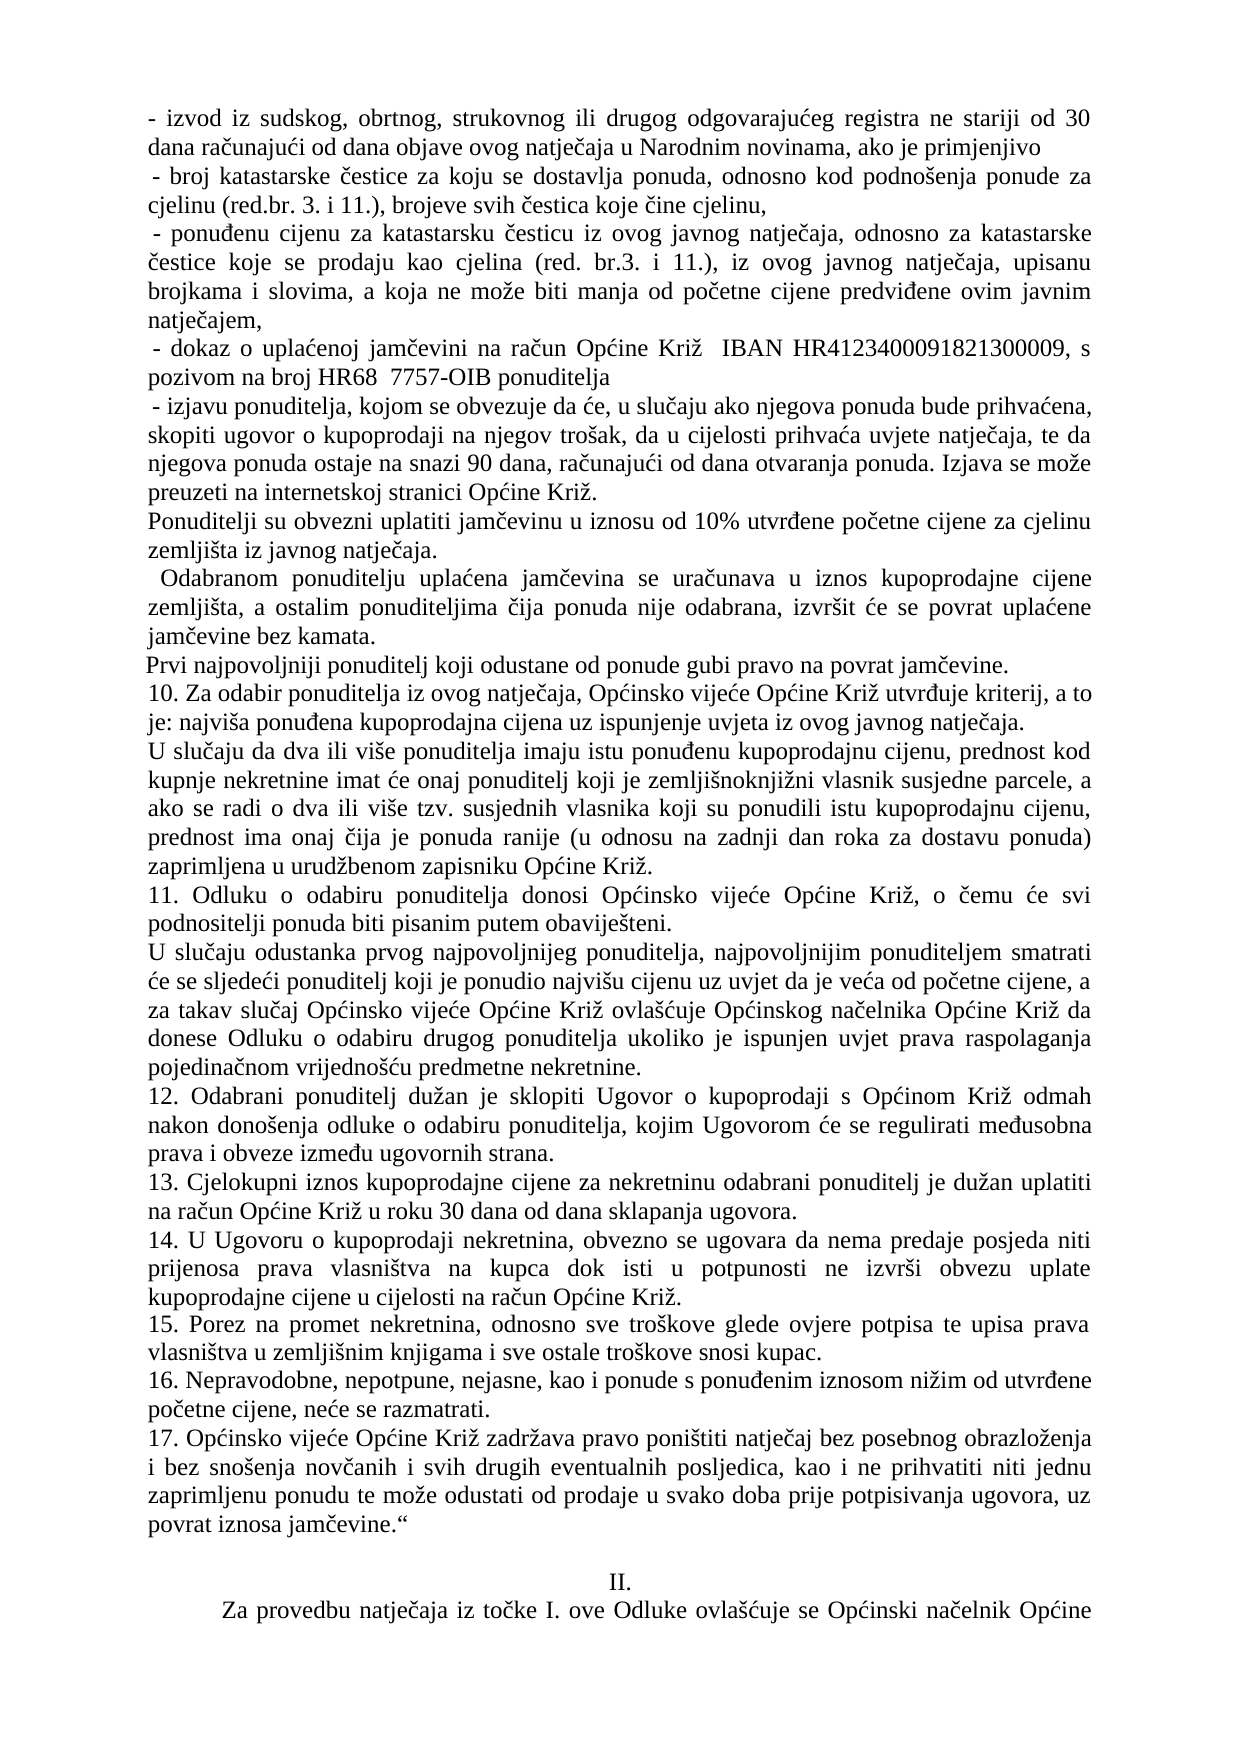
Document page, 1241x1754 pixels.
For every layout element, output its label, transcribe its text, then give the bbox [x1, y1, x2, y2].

text Ponuditelji su obvezni uplatiti jamčevinu u iznosu od 10% utvrđene početne cijene za cjelinu zemljišta iz javnog natječaja. [133, 506, 1092, 563]
text - ponuđenu cijenu za katastarsku česticu iz ovog javnog natječaja, odnosno za katastarske čestice koje se prodaju kao cjelina (red. br.3. i 11.), iz ovog javnog natječaja, upisanu brojkama i slovima, a koja ne može biti manja od početne cijene predviđene ovim javnim natječajem, [133, 218, 1092, 333]
text - izvod iz sudskog, obrtnog, strukovnog ili drugog odgovarajućeg registra ne stariji od 30 dana računajući od dana objave ovog natječaja u Narodnim novinama, ako je primjenjivo [103, 103, 1092, 161]
text 11. Odluku o odabiru ponuditelja donosi Općinsko vijeće Općine Križ, o čemu će svi podnositelji ponuda biti pisanim putem obaviješteni. [148, 880, 1092, 937]
text 10. Za odabir ponuditelja iz ovog natječaja, Općinsko vijeće Općine Križ utvrđuje kriterij, a to je: najviša ponuđena kupoprodajna cijena uz ispunjenje uvjeta iz ovog javnog natječaja. [148, 678, 1092, 736]
text 14. U Ugovoru o kupoprodaji nekretnina, obvezno se ugovara da nema predaje posjeda niti prijenosa prava vlasništva na kupca dok isti u potpunosti ne izvrši obvezu uplate kupoprodajne cijene u cijelosti na račun Općine Križ. [148, 1225, 1092, 1311]
text 17. Općinsko vijeće Općine Križ zadržava pravo poništiti natječaj bez posebnog obrazloženja i bez snošenja novčanih i svih drugih eventualnih posljedica, kao i ne prihvatiti niti jednu zaprimljenu ponudu te može odustati od prodaje u svako doba prije potpisivanja ugovora, uz povrat iznosa jamčevine.“ [148, 1423, 1092, 1538]
text - izjavu ponuditelja, kojom se obvezuje da će, u slučaju ako njegova ponuda bude prihvaćena, skopiti ugovor o kupoprodaji na njegov trošak, da u cijelosti prihvaća uvjete natječaja, te da njegova ponuda ostaje na snazi 90 dana, računajući od dana otvaranja ponuda. Izjava se može preuzeti na internetskoj stranici Općine Križ. [133, 391, 1092, 506]
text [148, 1596, 1092, 1624]
text 15. Porez na promet nekretnina, odnosno sve troškove glede ovjere potpisa te upisa prava vlasništva u zemljišnim knjigama i sve ostale troškove snosi kupac. [148, 1311, 1090, 1366]
text 13. Cjelokupni iznos kupoprodajne cijene za nekretninu odabrani ponuditelj je dužan uplatiti na račun Općine Križ u roku 30 dana od dana sklapanja ugovora. [148, 1167, 1092, 1225]
text 12. Odabrani ponuditelj dužan je sklopiti Ugovor o kupoprodaji s Općinom Križ odmah nakon donošenja odluke o odabiru ponuditelja, kojim Ugovorom će se regulirati međusobna prava i obveze između ugovornih strana. [148, 1081, 1092, 1167]
text II. [148, 1567, 1092, 1596]
text U slučaju odustanka prvog najpovoljnijeg ponuditelja, najpovoljnijim ponuditeljem smatrati će se sljedeći ponuditelj koji je ponudio najvišu cijenu uz uvjet da je veća od početne cijene, a za takav slučaj Općinsko vijeće Općine Križ ovlašćuje Općinskog načelnika Općine Križ da donese Odluku o odabiru drugog ponuditelja ukoliko je ispunjen uvjet prava raspolaganja pojedinačnom vrijednošću predmetne nekretnine. [148, 937, 1092, 1081]
text - dokaz o uplaćenoj jamčevini na račun Općine Križ IBAN HR4123400091821300009, s pozivom na broj HR68 7757-OIB ponuditelja [133, 333, 1092, 391]
text U slučaju da dva ili više ponuditelja imaju istu ponuđenu kupoprodajnu cijenu, prednost kod kupnje nekretnine imat će onaj ponuditelj koji je zemljišnoknjižni vlasnik susjedne parcele, a ako se radi o dva ili više tzv. susjednih vlasnika koji su ponudili istu kupoprodajnu cijenu, prednost ima onaj čija je ponuda ranije (u odnosu na zadnji dan roka za dostavu ponuda) zaprimljena u urudžbenom zapisniku Općine Križ. [148, 736, 1092, 880]
text Prvi najpovoljniji ponuditelj koji odustane od ponude gubi pravo na povrat jamčevine. [133, 650, 1092, 678]
text Odabranom ponuditelju uplaćena jamčevina se uračunava u iznos kupoprodajne cijene zemljišta, a ostalim ponuditeljima čija ponuda nije odabrana, izvršit će se povrat uplaćene jamčevine bez kamata. [133, 563, 1092, 650]
text 16. Nepravodobne, nepotpune, nejasne, kao i ponude s ponuđenim iznosom nižim od utvrđene početne cijene, neće se razmatrati. [148, 1366, 1092, 1423]
text - broj katastarske čestice za koju se dostavlja ponuda, odnosno kod podnošenja ponude za cjelinu (red.br. 3. i 11.), brojeve svih čestica koje čine cjelinu, [133, 161, 1092, 218]
